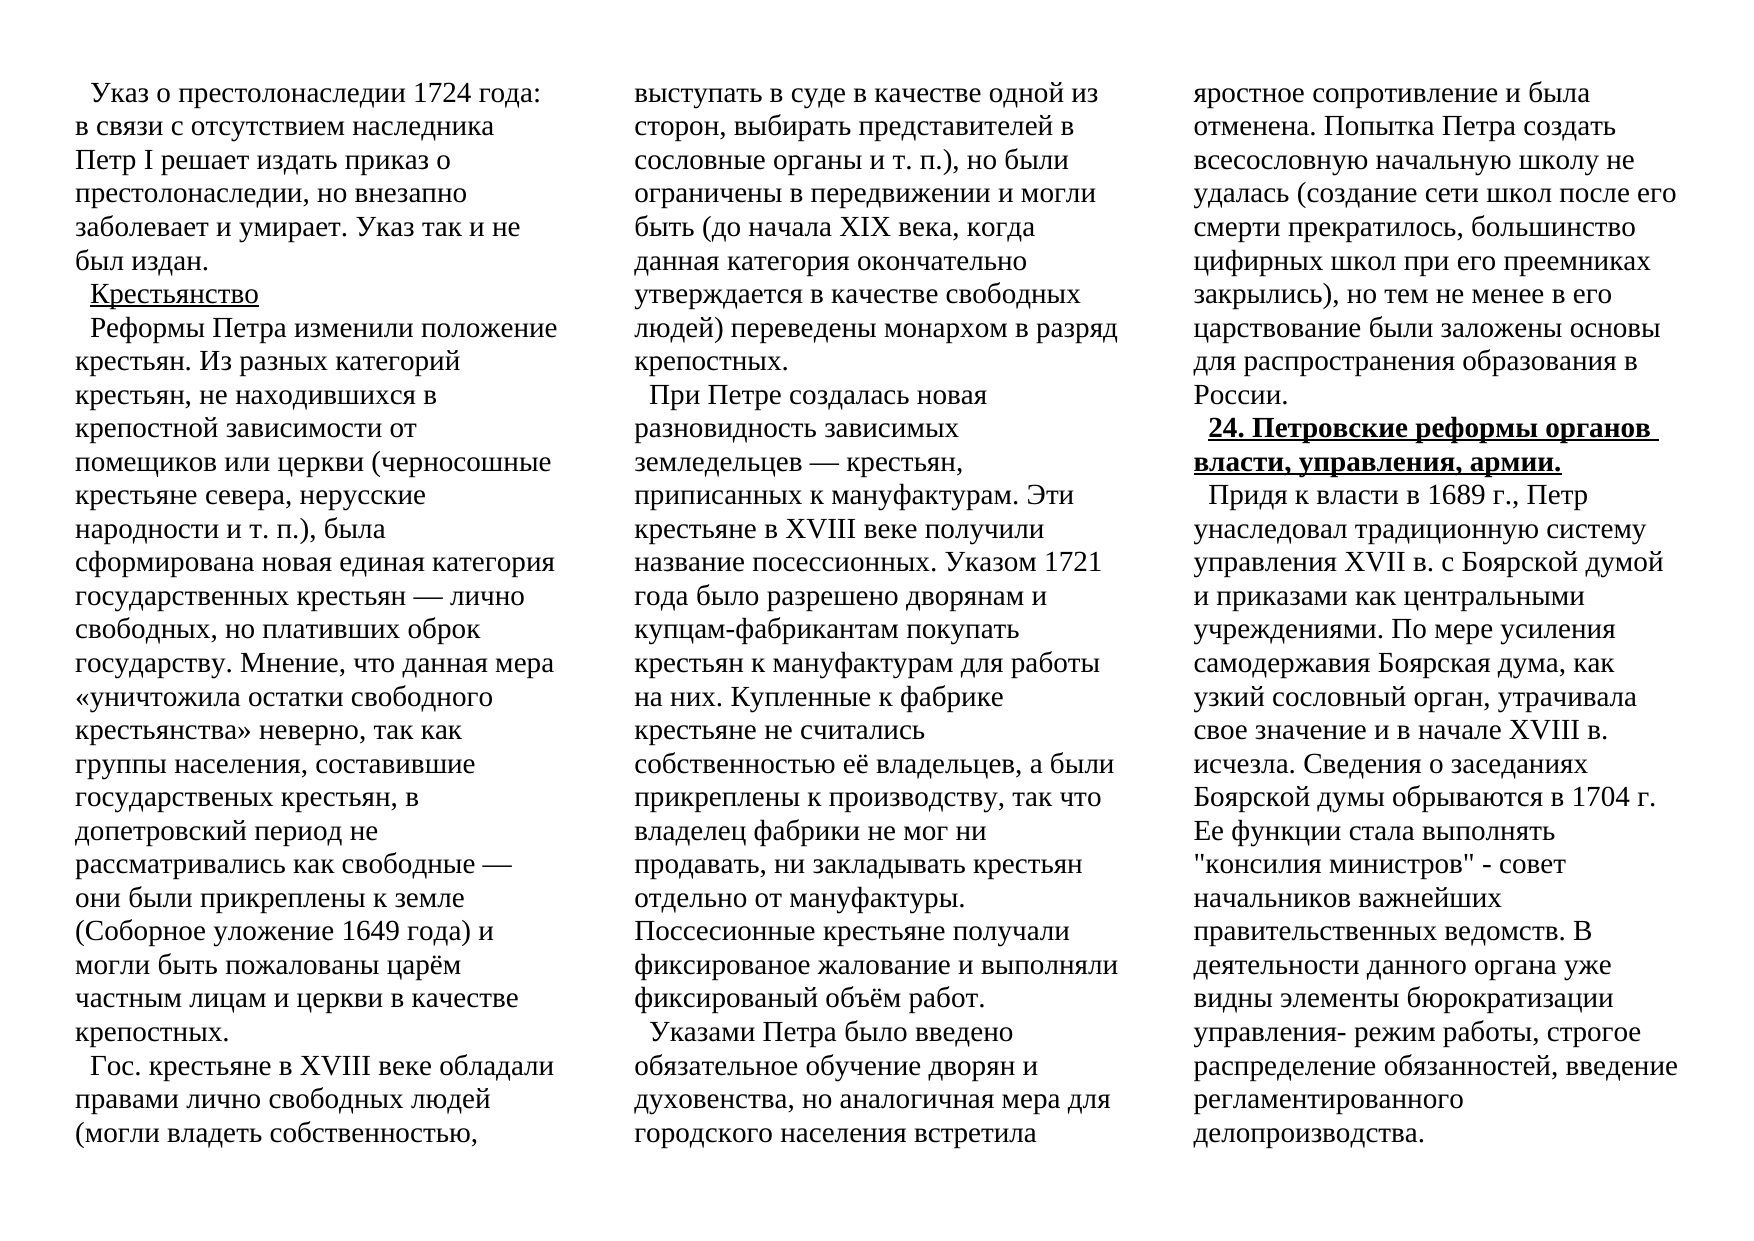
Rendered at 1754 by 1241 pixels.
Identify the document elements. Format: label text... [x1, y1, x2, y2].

text Гос. крестьяне в XVIII веке обладали правами лично свободных людей (могли владеть собственностью, выступать в суде в качестве одной из сторон, выбирать представителей в сословные органы и т. п.), но были ограничены в передвижении и могли быть (до начала XIX века, когда данная категория окончательно утверждается в качестве свободных людей) переведены монархом в разряд крепостных. [634, 75, 1119, 377]
text Придя к власти в ., Петр унаследовал традиционную систему управления XVII в. с Боярской думой и приказами как центральными учреждениями. По мере усиления самодержавия Боярская дума, как узкий сословный орган, утрачивала свое значение и в начале XVIII в. исчезла. Сведения о заседаниях Боярской думы обрываются в . Ее функции стала выполнять "консилия министров" - совет начальников важнейших правительственных ведомств. В деятельности данного органа уже видны элементы бюрократизации управления- режим работы, строгое распределение обязанностей, введение регламентированного делопроизводства. [1193, 477, 1679, 1148]
text Реформы Петра изменили положение крестьян. Из разных категорий крестьян, не находившихся в крепостной зависимости от помещиков или церкви (черносошные крестьяне севера, нерусские народности и т. п.), была сформирована новая единая категория государственных крестьян — лично свободных, но плативших оброк государству. Мнение, что данная мера «уничтожила остатки свободного крестьянства» неверно, так как группы населения, составившие государственых крестьян, в допетровский период не рассматривались как свободные — они были прикреплены к земле (Соборное уложение 1649 года) и могли быть пожалованы царём частным лицам и церкви в качестве крепостных. [75, 310, 560, 1048]
text Указами Петра было введено обязательное обучение дворян и духовенства, но аналогичная мера для городского населения встретила яростное сопротивление и была отменена. Попытка Петра создать всесословную начальную школу не удалась (cоздание сети школ после его смерти прекратилось, большинство цифирных школ при его преемниках закрылись), но тем не менее в его царствование были заложены основы для распространения образования в России. [634, 1014, 1119, 1148]
text Указ о престолонаследии 1724 года: в связи с отсутствием наследника Петр I решает издать приказ о престолонаследии, но внезапно заболевает и умирает. Указ так и не был издан. [75, 75, 560, 276]
text Крестьянство [75, 276, 560, 310]
text Гос. крестьяне в XVIII веке обладали правами лично свободных людей (могли владеть собственностью, выступать в суде в качестве одной из сторон, выбирать представителей в сословные органы и т. п.), но были ограничены в передвижении и могли быть (до начала XIX века, когда данная категория окончательно утверждается в качестве свободных людей) переведены монархом в разряд крепостных. [75, 1048, 560, 1148]
text 24. Петровские реформы органов власти, управления, армии. [1193, 410, 1679, 477]
text При Петре создалась новая разновидность зависимых земледельцев — крестьян, приписанных к мануфактурам. Эти крестьяне в XVIII веке получили название посессионных. Указом 1721 года было разрешено дворянам и купцам-фабрикантам покупать крестьян к мануфактурам для работы на них. Купленные к фабрике крестьяне не считались собственностью её владельцев, а были прикреплены к производству, так что владелец фабрики не мог ни продавать, ни закладывать крестьян отдельно от мануфактуры. Поссесионные крестьяне получали фиксированое жалование и выполняли фиксированый объём работ. [634, 377, 1119, 1014]
text Указами Петра было введено обязательное обучение дворян и духовенства, но аналогичная мера для городского населения встретила яростное сопротивление и была отменена. Попытка Петра создать всесословную начальную школу не удалась (cоздание сети школ после его смерти прекратилось, большинство цифирных школ при его преемниках закрылись), но тем не менее в его царствование были заложены основы для распространения образования в России. [1193, 75, 1679, 410]
